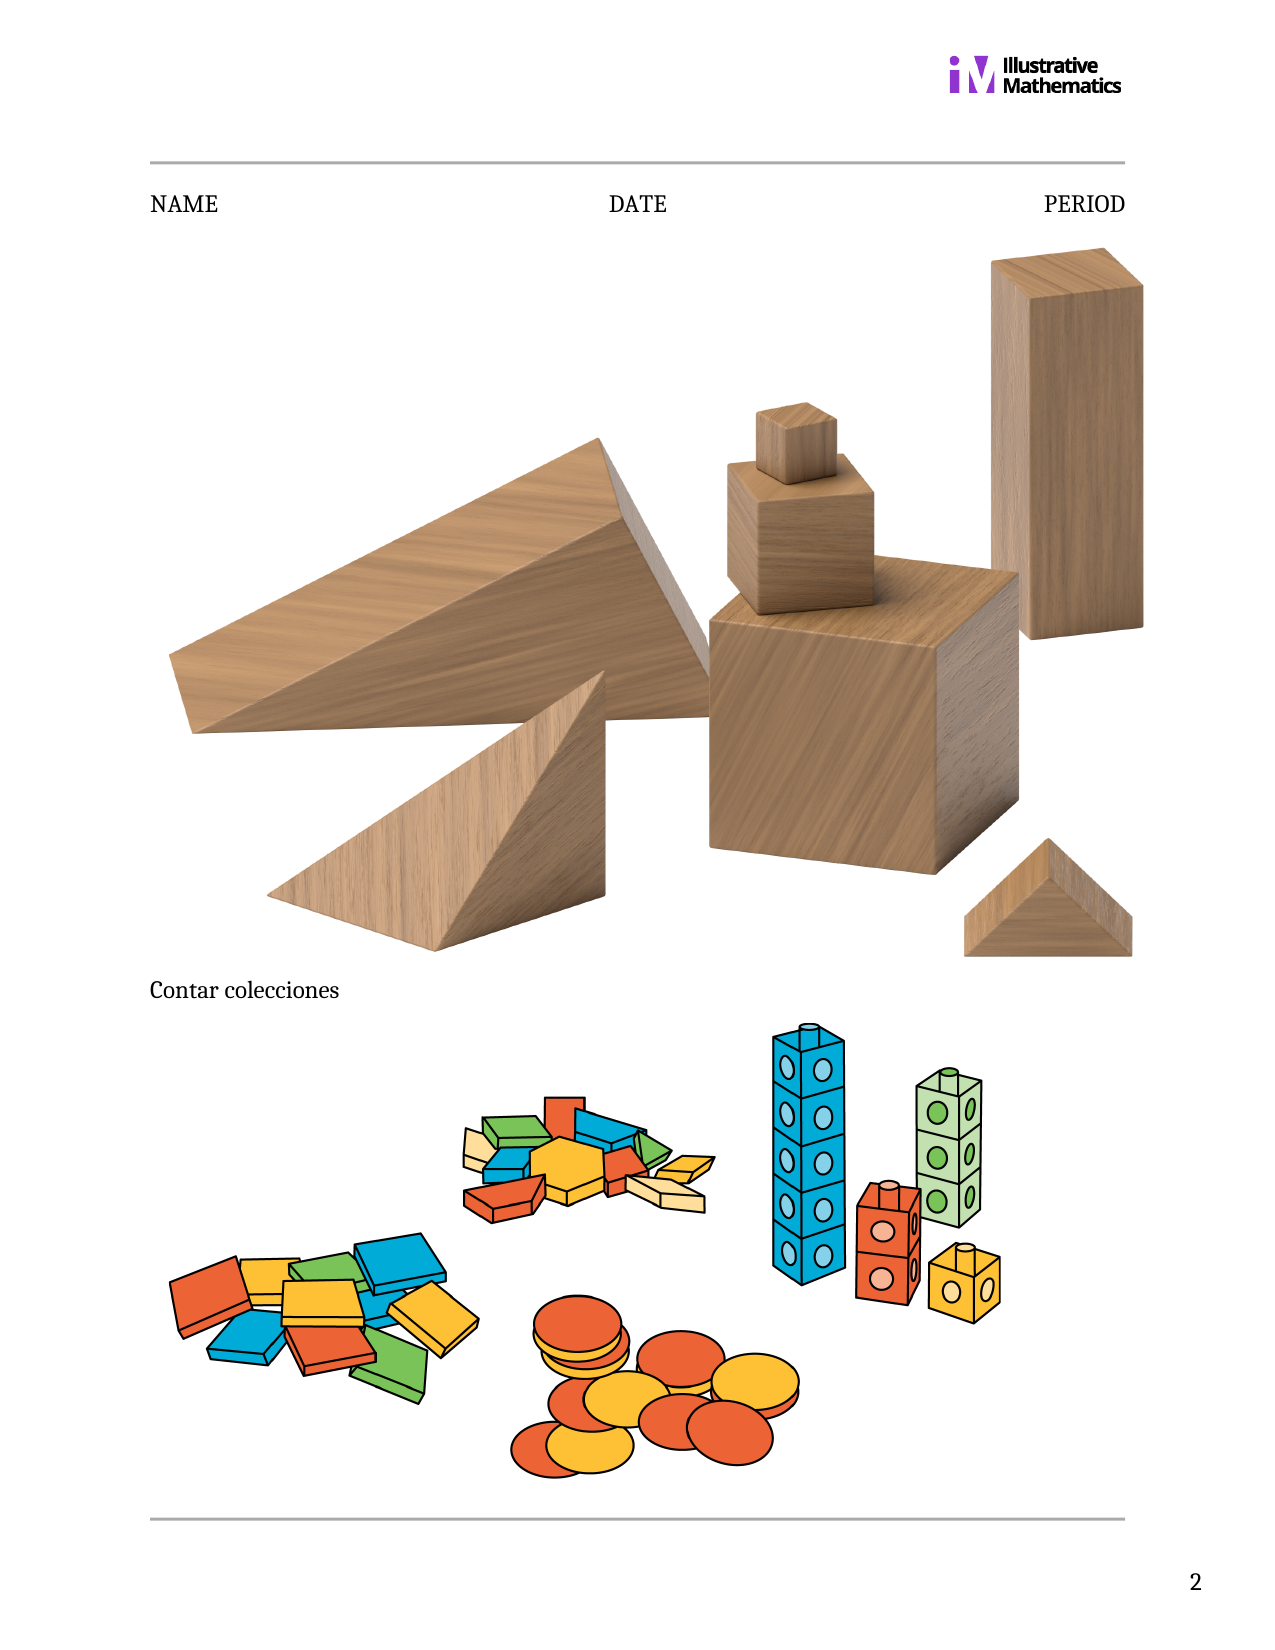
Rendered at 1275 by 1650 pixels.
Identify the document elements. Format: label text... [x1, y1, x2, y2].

picture [168, 247, 1144, 957]
picture [168, 1023, 1001, 1479]
picture [949, 55, 1121, 93]
text Contar colecciones [150, 976, 1125, 1004]
